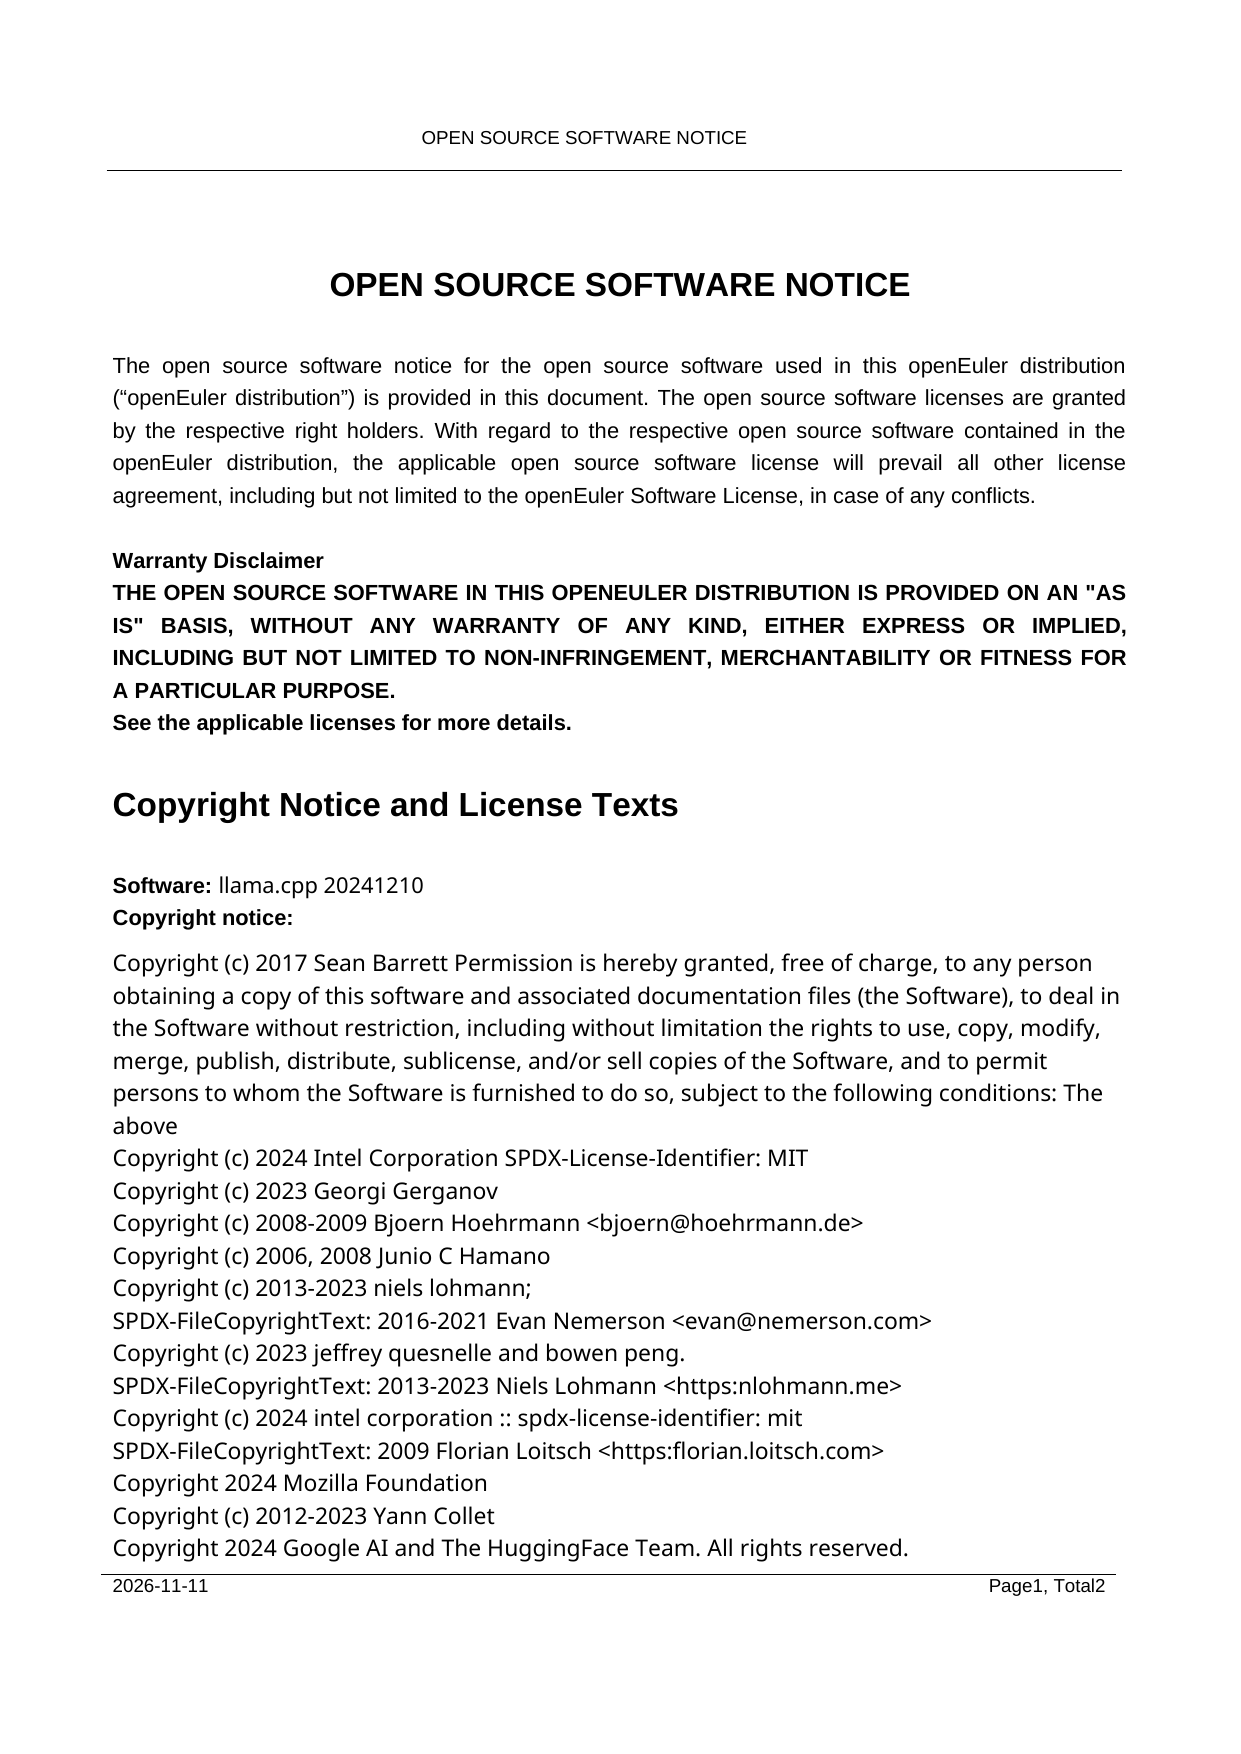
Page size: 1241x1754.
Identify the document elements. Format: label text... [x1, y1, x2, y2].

title Software: llama.cpp 20241210 [112, 869, 1128, 901]
text The open source software notice for the open source software used in this openEuler distribution (“openEuler distribution”) is provided in this document. The open source software licenses are granted by the respective right holders. With regard to the respective open source software contained in the openEuler distribution, the applicable open source software license will prevail all other license agreement, including but not limited to the openEuler Software License, in case of any conflicts. [112, 349, 1128, 511]
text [112, 947, 1128, 1564]
text Copyright notice: [112, 901, 1128, 934]
text THE OPEN SOURCE SOFTWARE IN THIS OPENEULER DISTRIBUTION IS PROVIDED ON AN "AS IS" BASIS, WITHOUT ANY WARRANTY OF ANY KIND, EITHER EXPRESS OR IMPLIED, INCLUDING BUT NOT LIMITED TO NON-INFRINGEMENT, MERCHANTABILITY OR FITNESS FOR A PARTICULAR PURPOSE. See the applicable licenses for more details. [112, 576, 1128, 739]
text Warranty Disclaimer [112, 544, 1128, 576]
text Copyright Notice and License Texts [112, 771, 1128, 836]
text OPEN SOURCE SOFTWARE NOTICE [112, 251, 1128, 316]
